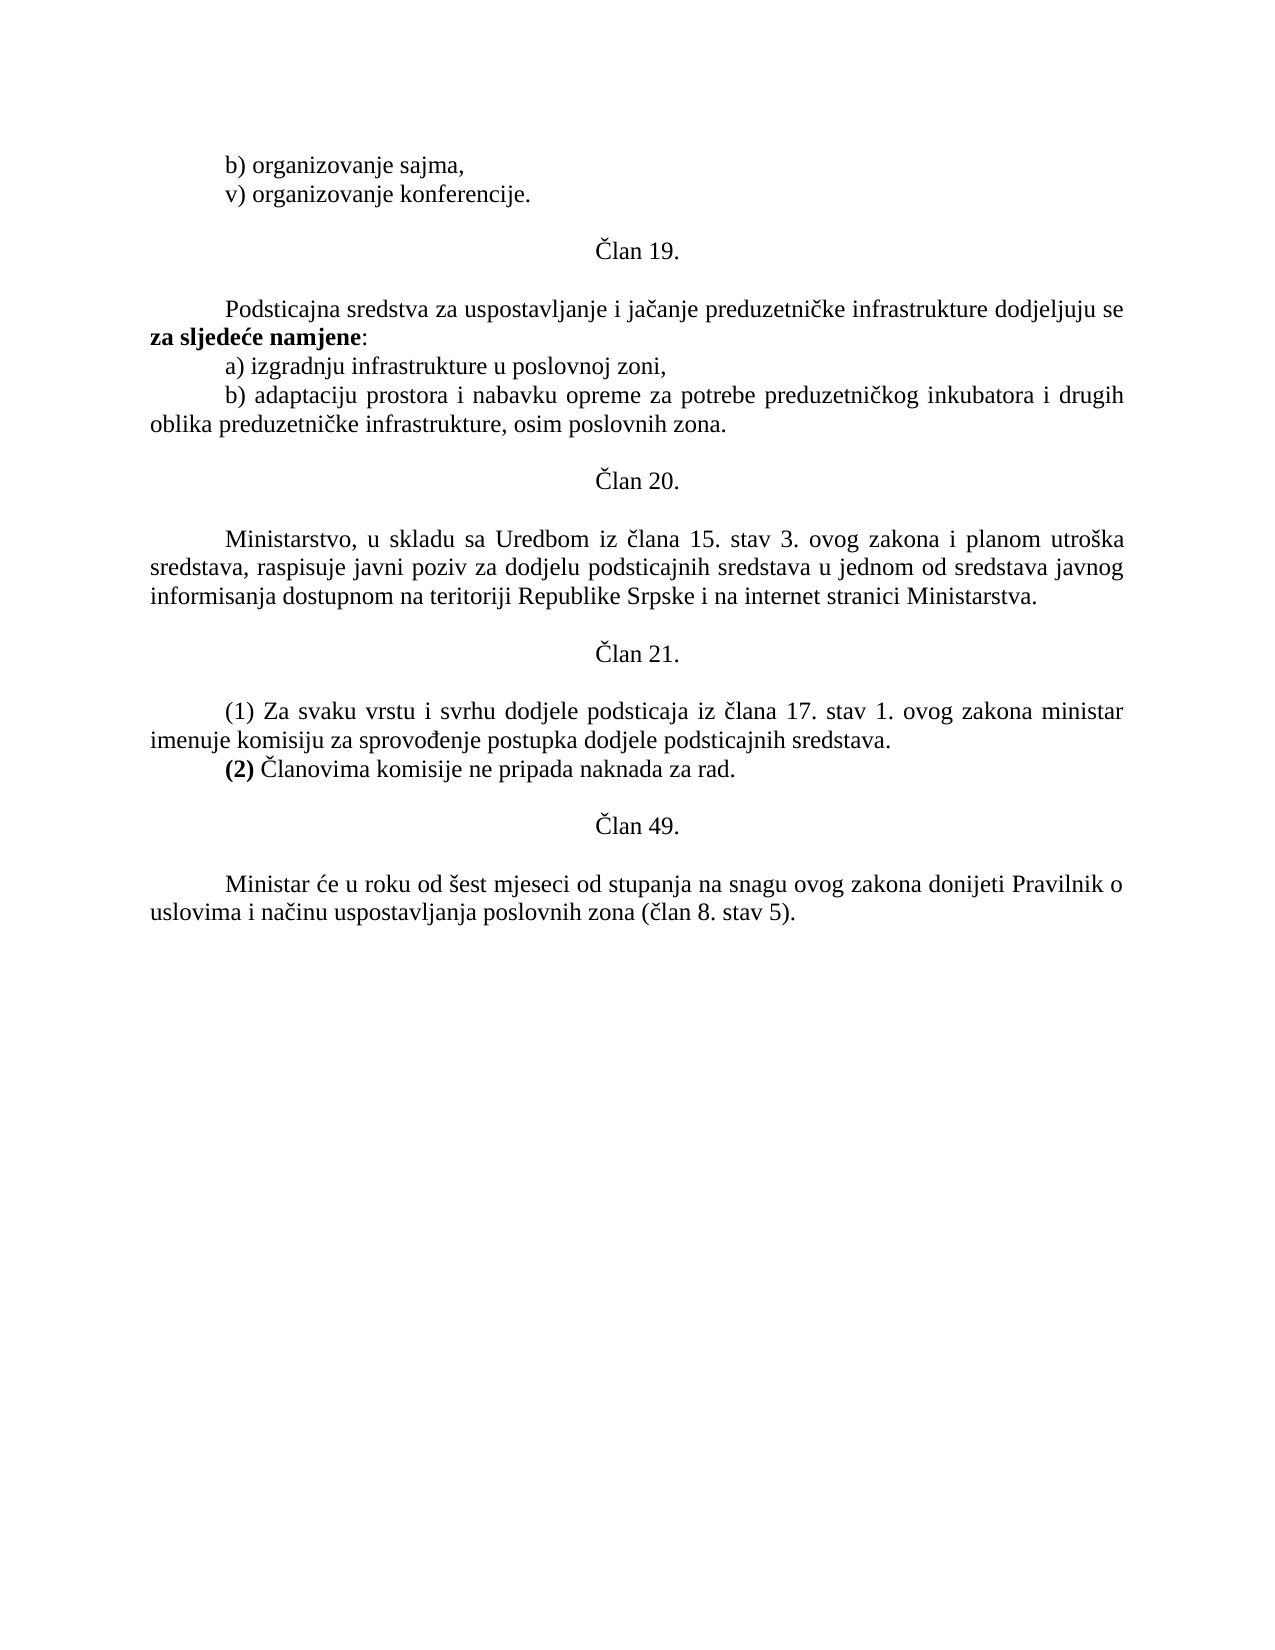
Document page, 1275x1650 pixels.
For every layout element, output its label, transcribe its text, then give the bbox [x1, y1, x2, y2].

text (1) Za svaku vrstu i svrhu dodjele podsticaja iz člana 17. stav 1. ovog zakona ministar imenuje komisiju za sprovođenje postupka dodjele podsticajnih sredstava. [150, 696, 1125, 754]
text Član 19. [150, 236, 1125, 265]
text Član 21. [150, 639, 1125, 667]
text a) izgradnju infrastrukture u poslovnoj zoni, [150, 351, 1125, 380]
text Ministar će u roku od šest mjeseci od stupanja na snagu ovog zakona donijeti Pravilnik o uslovima i načinu uspostavljanja poslovnih zona (član 8. stav 5). [150, 869, 1125, 926]
text Član 49. [150, 811, 1125, 840]
text b) adaptaciju prostora i nabavku opreme za potrebe preduzetničkog inkubatora i drugih oblika preduzetničke infrastrukture, osim poslovnih zona. [150, 380, 1125, 437]
text (2) Članovima komisije ne pripada naknada za rad. [150, 754, 1125, 782]
text Član 20. [150, 466, 1125, 495]
text v) organizovanje konferencije. [150, 179, 1125, 207]
text Podsticajna sredstva za uspostavljanje i jačanje preduzetničke infrastrukture dodjeljuju se za sljedeće namjene: [150, 294, 1125, 351]
text b) organizovanje sajma, [150, 150, 1125, 179]
text Ministarstvo, u skladu sa Uredbom iz člana 15. stav 3. ovog zakona i planom utroška sredstava, raspisuje javni poziv za dodjelu podsticajnih sredstava u jednom od sredstava javnog informisanja dostupnom na teritoriji Republike Srpske i na internet stranici Ministarstva. [150, 524, 1125, 610]
